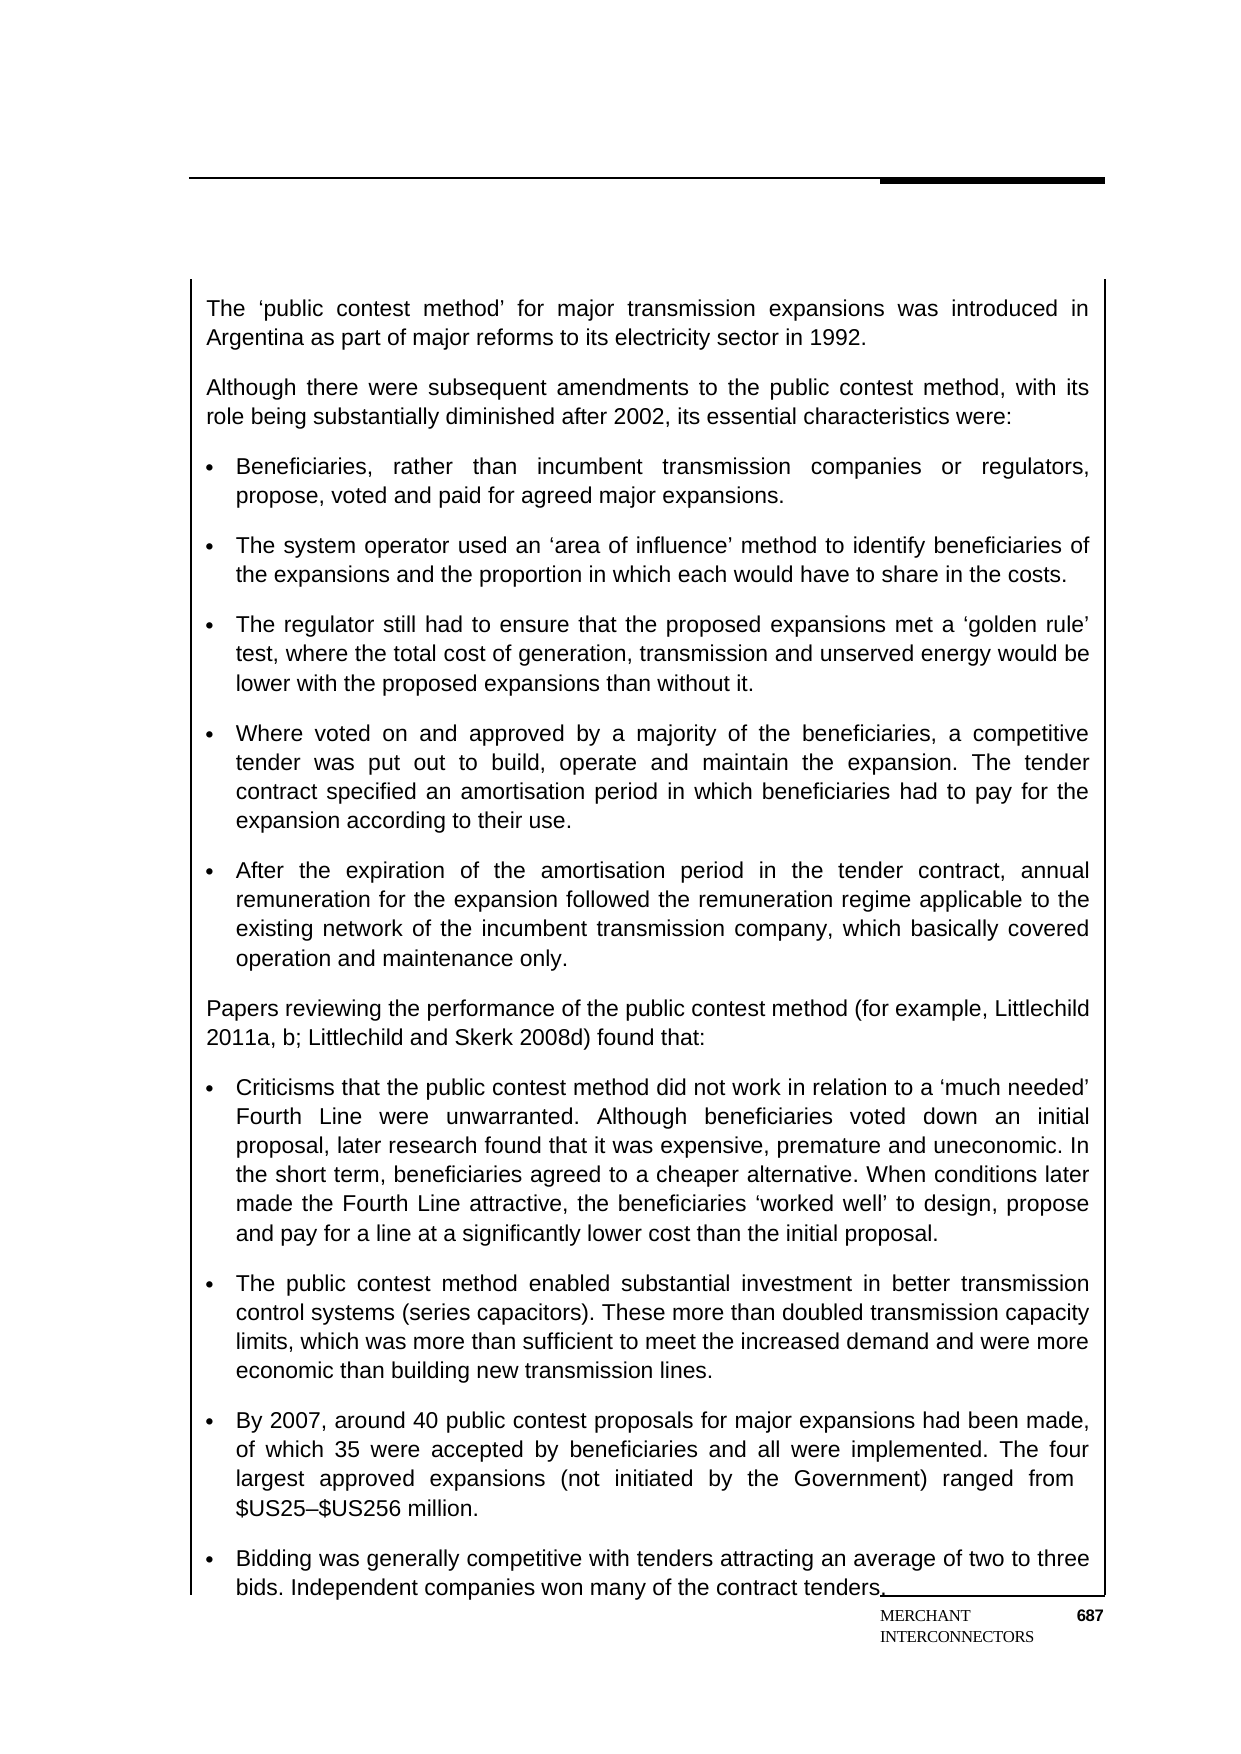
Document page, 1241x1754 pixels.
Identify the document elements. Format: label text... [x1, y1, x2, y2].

table_cell The ‘public contest method’ for major transmission expansions was introduced in Argentina as part of major reforms to its electricity sector in 1992. Although there were subsequent amendments to the public contest method, with its role being substantially diminished after 2002, its essential characteristics were: Beneficiaries, rather than incumbent transmission companies or regulators, propose, voted and paid for agreed major expansions. The system operator used an ‘area of influence’ method to identify beneficiaries of the expansions and the proportion in which each would have to share in the costs. The regulator still had to ensure that the proposed expansions met a ‘golden rule’ test, where the total cost of generation, transmission and unserved energy would be lower with the proposed expansions than without it. Where voted on and approved by a majority of the beneficiaries, a competitive tender was put out to build, operate and maintain the expansion. The tender contract specified an amortisation period in which beneficiaries had to pay for the expansion according to their use. After the expiration of the amortisation period in the tender contract, annual remuneration for the expansion followed the remuneration regime applicable to the existing network of the incumbent transmission company, which basically covered operation and maintenance only. Papers reviewing the performance of the public contest method (for example, Littlechild 2011a, b; Littlechild and Skerk 2008d) found that: Criticisms that the public contest method did not work in relation to a ‘much needed’ Fourth Line were unwarranted. Although beneficiaries voted down an initial proposal, later research found that it was expensive, premature and uneconomic. In the short term, beneficiaries agreed to a cheaper alternative. When conditions later made the Fourth Line attractive, the beneficiaries ‘worked well’ to design, propose and pay for a line at a significantly lower cost than the initial proposal. The public contest method enabled substantial investment in better transmission control systems (series capacitors). These more than doubled transmission capacity limits, which was more than sufficient to meet the increased demand and were more economic than building new transmission lines. By 2007, around 40 public contest proposals for major expansions had been made, of which 35 were accepted by beneficiaries and all were implemented. The four largest approved expansions (not initiated by the Government) ranged from $US25–$US256 million. Bidding was generally competitive with tenders attracting an average of two to three bids. Independent companies won many of the contract tenders. [192, 279, 1104, 1595]
